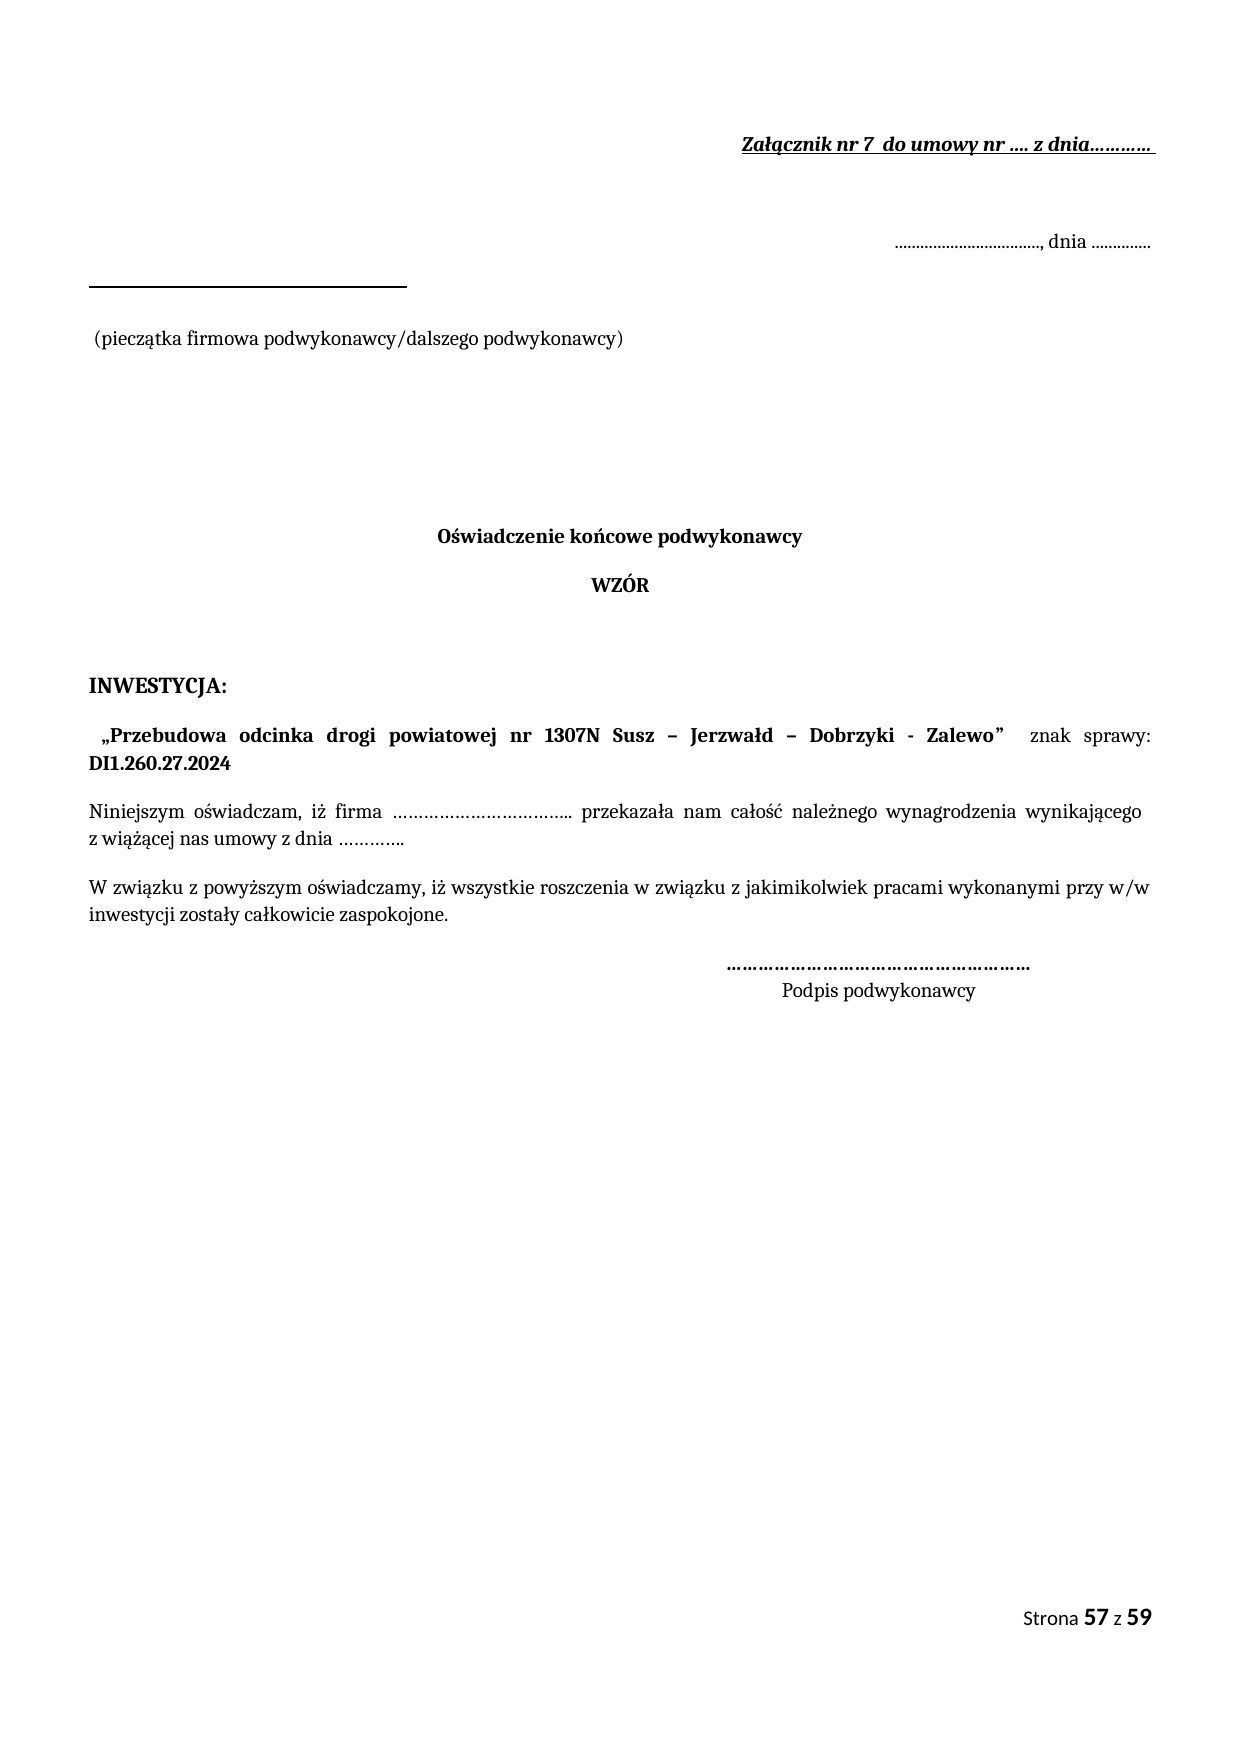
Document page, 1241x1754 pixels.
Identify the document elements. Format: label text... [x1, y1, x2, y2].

text Niniejszym oświadczam, iż firma …………………………….. przekazała nam całość należnego wynagrodzenia wynikającego z wiążącej nas umowy z dnia …………. [89, 799, 1152, 851]
text WZÓR [89, 573, 1152, 597]
text W związku z powyższym oświadczamy, iż wszystkie roszczenia w związku z jakimikolwiek pracami wykonanymi przy w/w inwestycji zostały całkowicie zaspokojone. [89, 875, 1152, 927]
text .................................., dnia .............. [89, 229, 1152, 253]
text Podpis podwykonawcy [89, 979, 1152, 1003]
text Załącznik nr 7 do umowy nr …. z dnia………… [89, 133, 1152, 157]
text (pieczątka firmowa podwykonawcy/dalszego podwykonawcy) [89, 326, 1152, 350]
text „Przebudowa odcinka drogi powiatowej nr 1307N Susz – Jerzwałd – Dobrzyki - Zalewo” znak sprawy: DI1.260.27.2024 [89, 724, 1152, 775]
text INWESTYCJA: [89, 673, 1152, 699]
text Oświadczenie końcowe podwykonawcy [89, 525, 1152, 549]
text ………………………………………………… [531, 951, 1152, 975]
